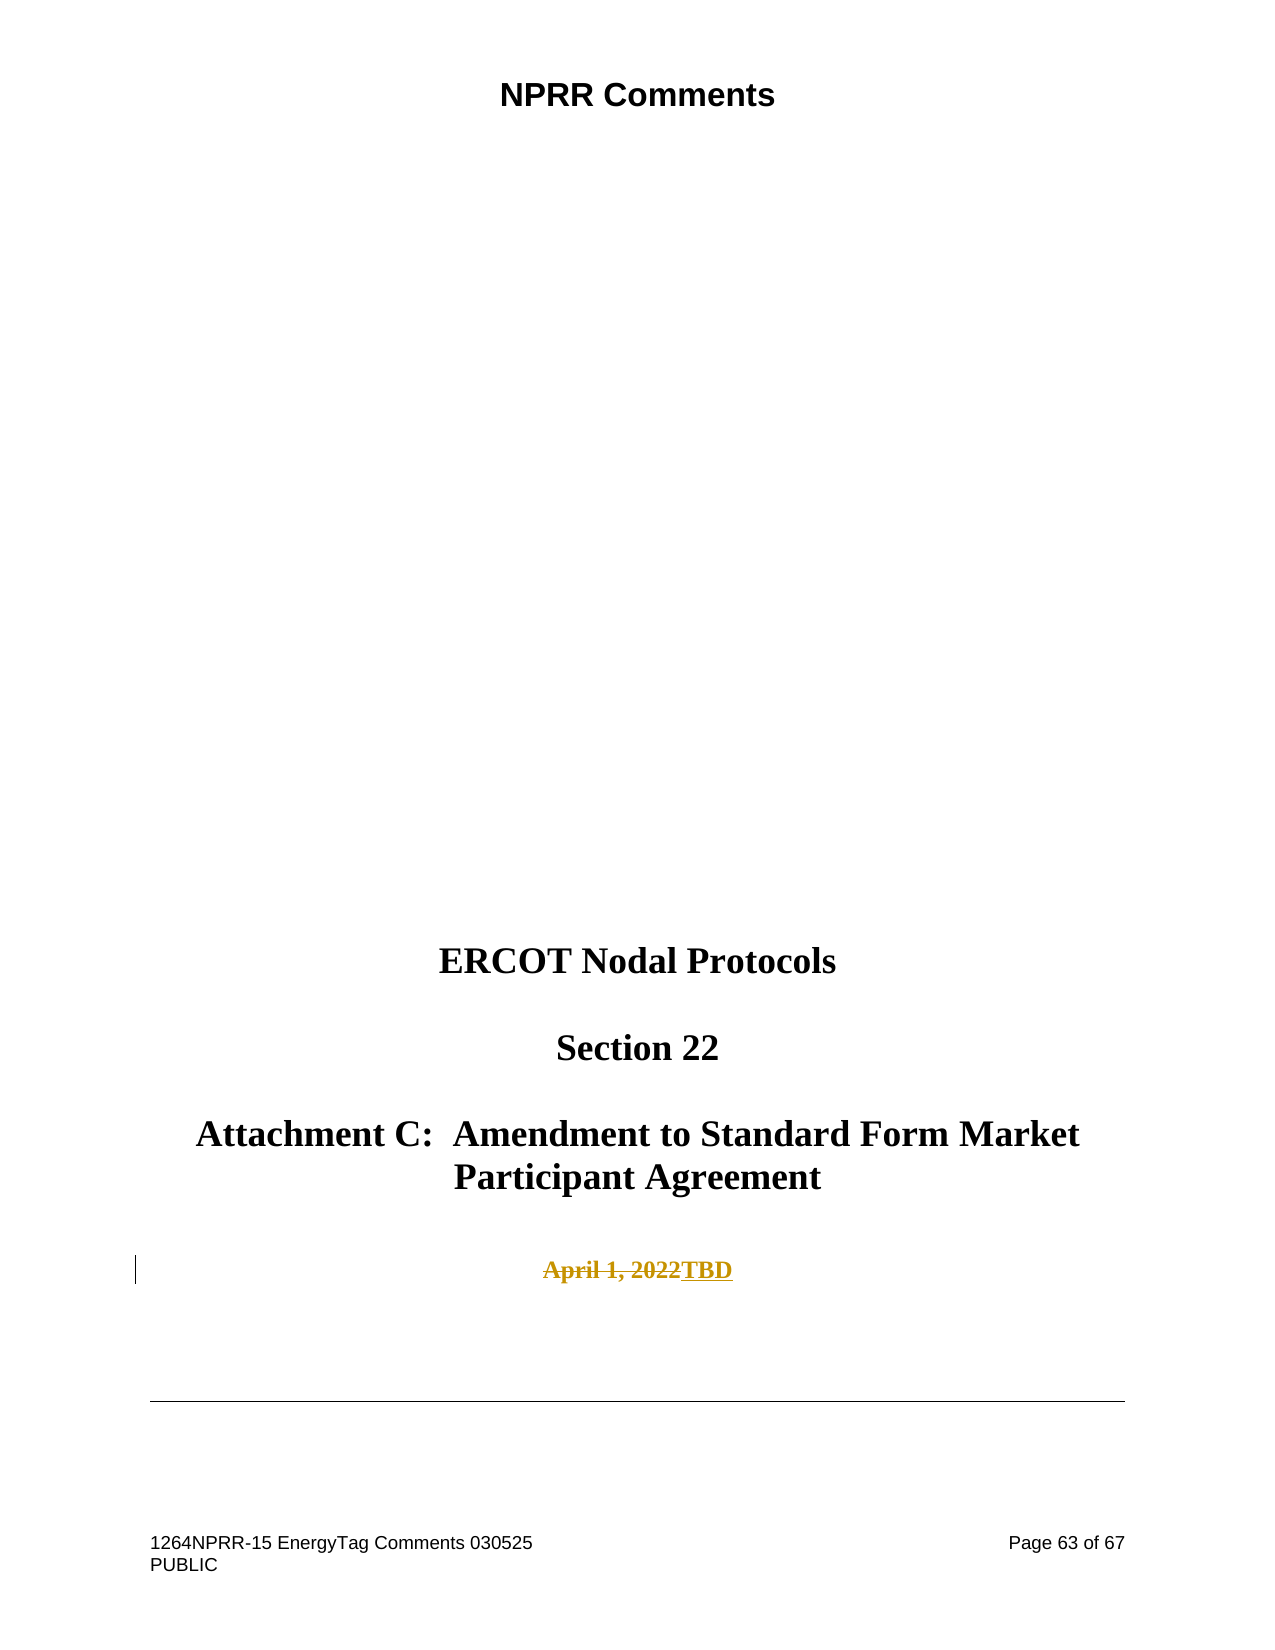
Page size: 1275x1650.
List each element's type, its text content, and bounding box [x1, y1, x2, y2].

text Attachment C: Amendment to Standard Form Market Participant Agreement [150, 1111, 1125, 1197]
text Section 22 [150, 1025, 1125, 1068]
text ERCOT Nodal Protocols [150, 939, 1125, 982]
